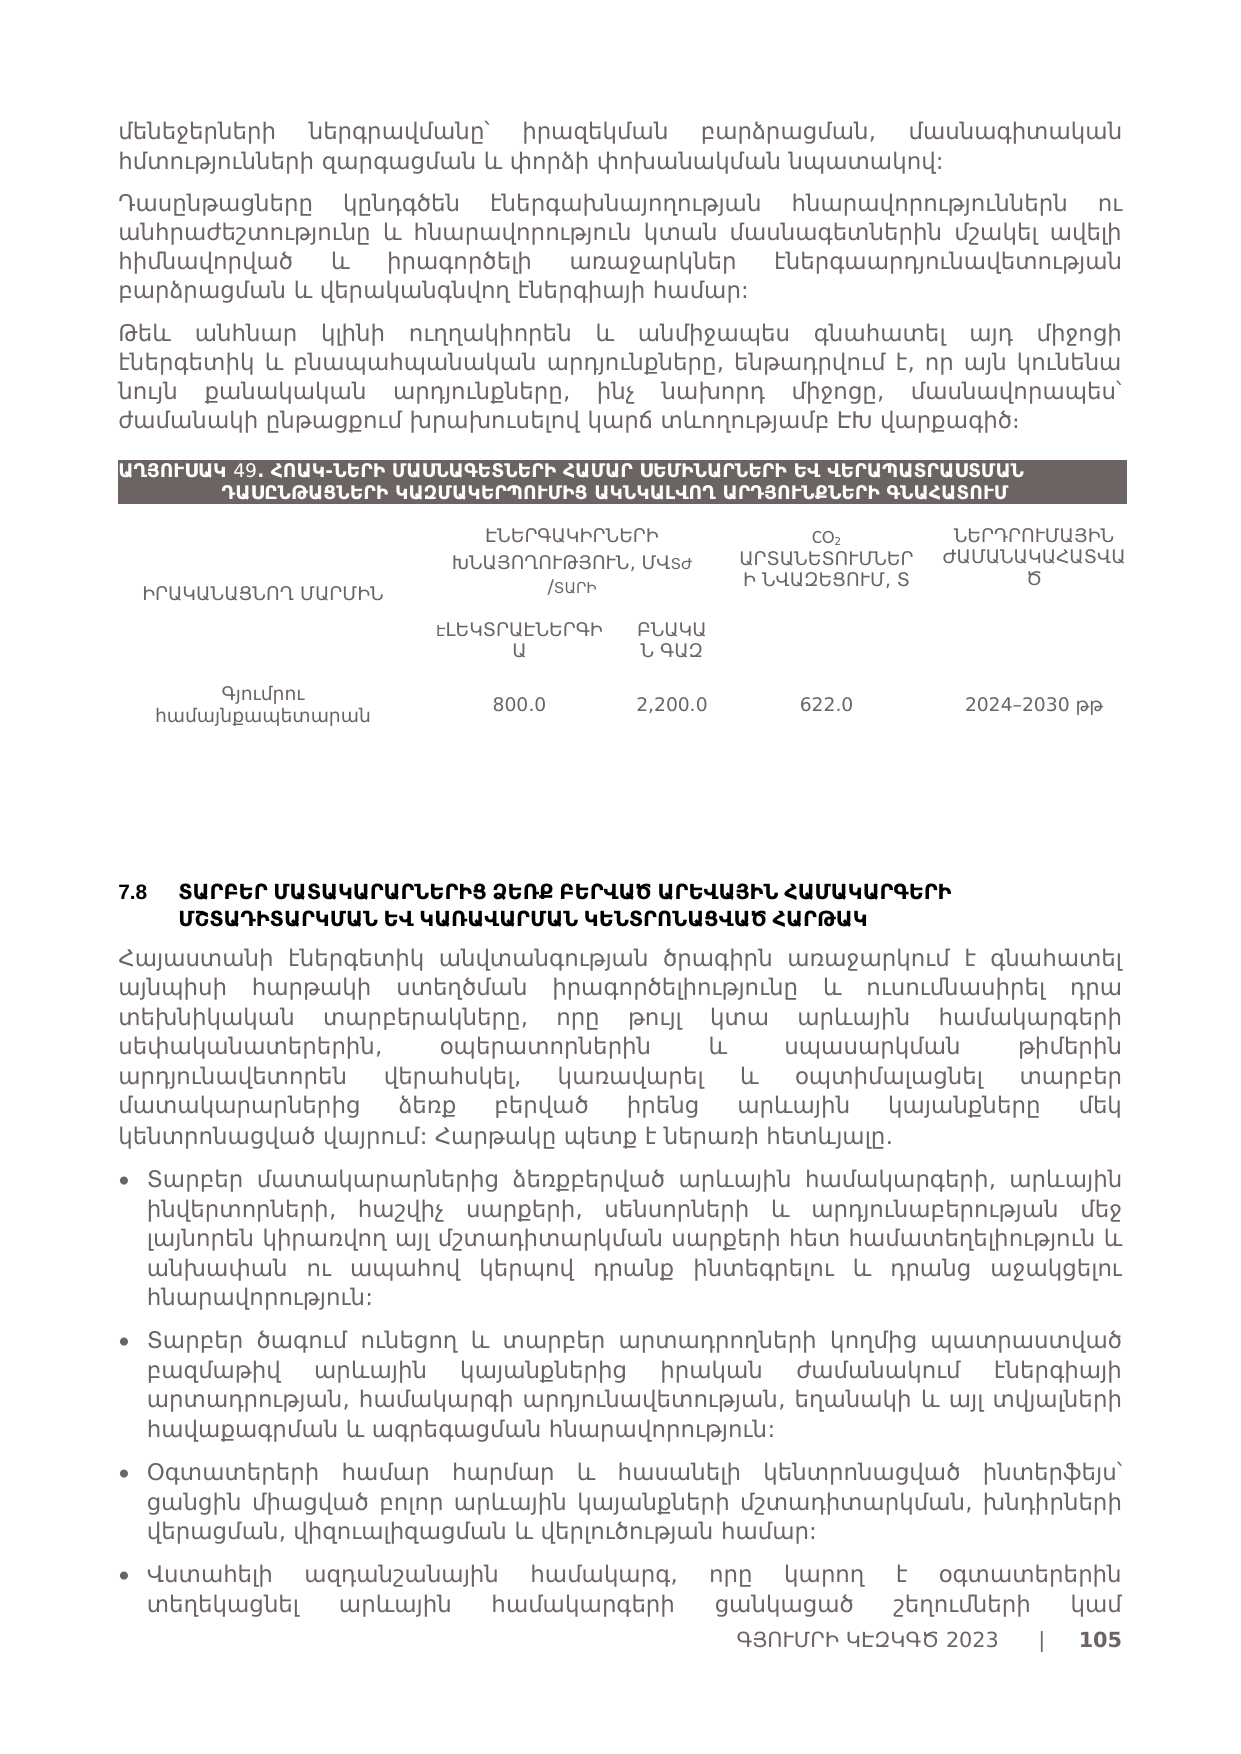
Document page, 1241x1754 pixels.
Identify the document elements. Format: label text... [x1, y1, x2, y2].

text Հայաստանի էներգետիկ անվտանգության ծրագիրն առաջարկում է գնահատել այնպիսի հարթակի ստեղծման իրագործելիությունը և ուսումնասիրել դրա տեխնիկական տարբերակները, որը թույլ կտա արևային համակարգերի սեփականատերերին, օպերատորներին և սպասարկման թիմերին արդյունավետորեն վերահսկել, կառավարել և օպտիմալացնել տարբեր մատակարարներից ձեռք բերված իրենց արևային կայանքները մեկ կենտրոնացված վայրում: Հարթակը պետք է ներառի հետևյալը․ [118, 945, 1122, 1150]
text Դասընթացները կընդգծեն էներգախնայողության հնարավորություններն ու անհրաժեշտությունը և հնարավորություն կտան մասնագետներին մշակել ավելի հիմնավորված և իրագործելի առաջարկներ էներգաարդյունավետության բարձրացման և վերականգնվող էներգիայի համար: [118, 189, 1122, 304]
list Տարբեր մատակարարներից ձեռքբերված արևային համակարգերի, արևային ինվերտորների, հաշվիչ սարքերի, սենսորների և արդյունաբերության մեջ լայնորեն կիրառվող այլ մշտադիտարկման սարքերի հետ համատեղելիություն և անխափան ու ապահով կերպով դրանք ինտեգրելու և դրանց աջակցելու հնարավորություն: [118, 1165, 1122, 1311]
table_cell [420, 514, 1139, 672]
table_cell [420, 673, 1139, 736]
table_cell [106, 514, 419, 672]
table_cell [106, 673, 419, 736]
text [118, 118, 1122, 174]
list Օգտատերերի համար հարմար և հասանելի կենտրոնացված ինտերֆեյս՝ ցանցին միացված բոլոր արևային կայանքների մշտադիտարկման, խնդիրների վերացման, վիզուալիզացման և վերլուծության համար: [118, 1458, 1122, 1545]
subtitle ՏԱՐԲԵՐ ՄԱՏԱԿԱՐԱՐՆԵՐԻՑ ՁԵՌՔ ԲԵՐՎԱԾ ԱՐԵՎԱՅԻՆ ՀԱՄԱԿԱՐԳԵՐԻ ՄՇՏԱԴԻՏԱՐԿՄԱՆ ԵՎ ԿԱՌԱՎԱՐՄԱՆ ԿԵՆՏՐՈՆԱՑՎԱԾ ՀԱՐԹԱԿ [118, 880, 1122, 930]
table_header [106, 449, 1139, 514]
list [118, 1560, 1122, 1617]
text Թեև անհնար կլինի ուղղակիորեն և անմիջապես գնահատել այդ միջոցի էներգետիկ և բնապահպանական արդյունքները, ենթադրվում է, որ այն կունենա նույն քանակական արդյունքները, ինչ նախորդ միջոցը, մասնավորապես՝ ժամանակի ընթացքում խրախուսելով կարճ տևողությամբ ԷԽ վարքագիծ։ [118, 319, 1122, 434]
list Տարբեր ծագում ունեցող և տարբեր արտադրողների կողմից պատրաստված բազմաթիվ արևային կայանքներից իրական ժամանակում էներգիայի արտադրության, համակարգի արդյունավետության, եղանակի և այլ տվյալների հավաքագրման և ագրեգացման հնարավորություն: [118, 1326, 1122, 1443]
